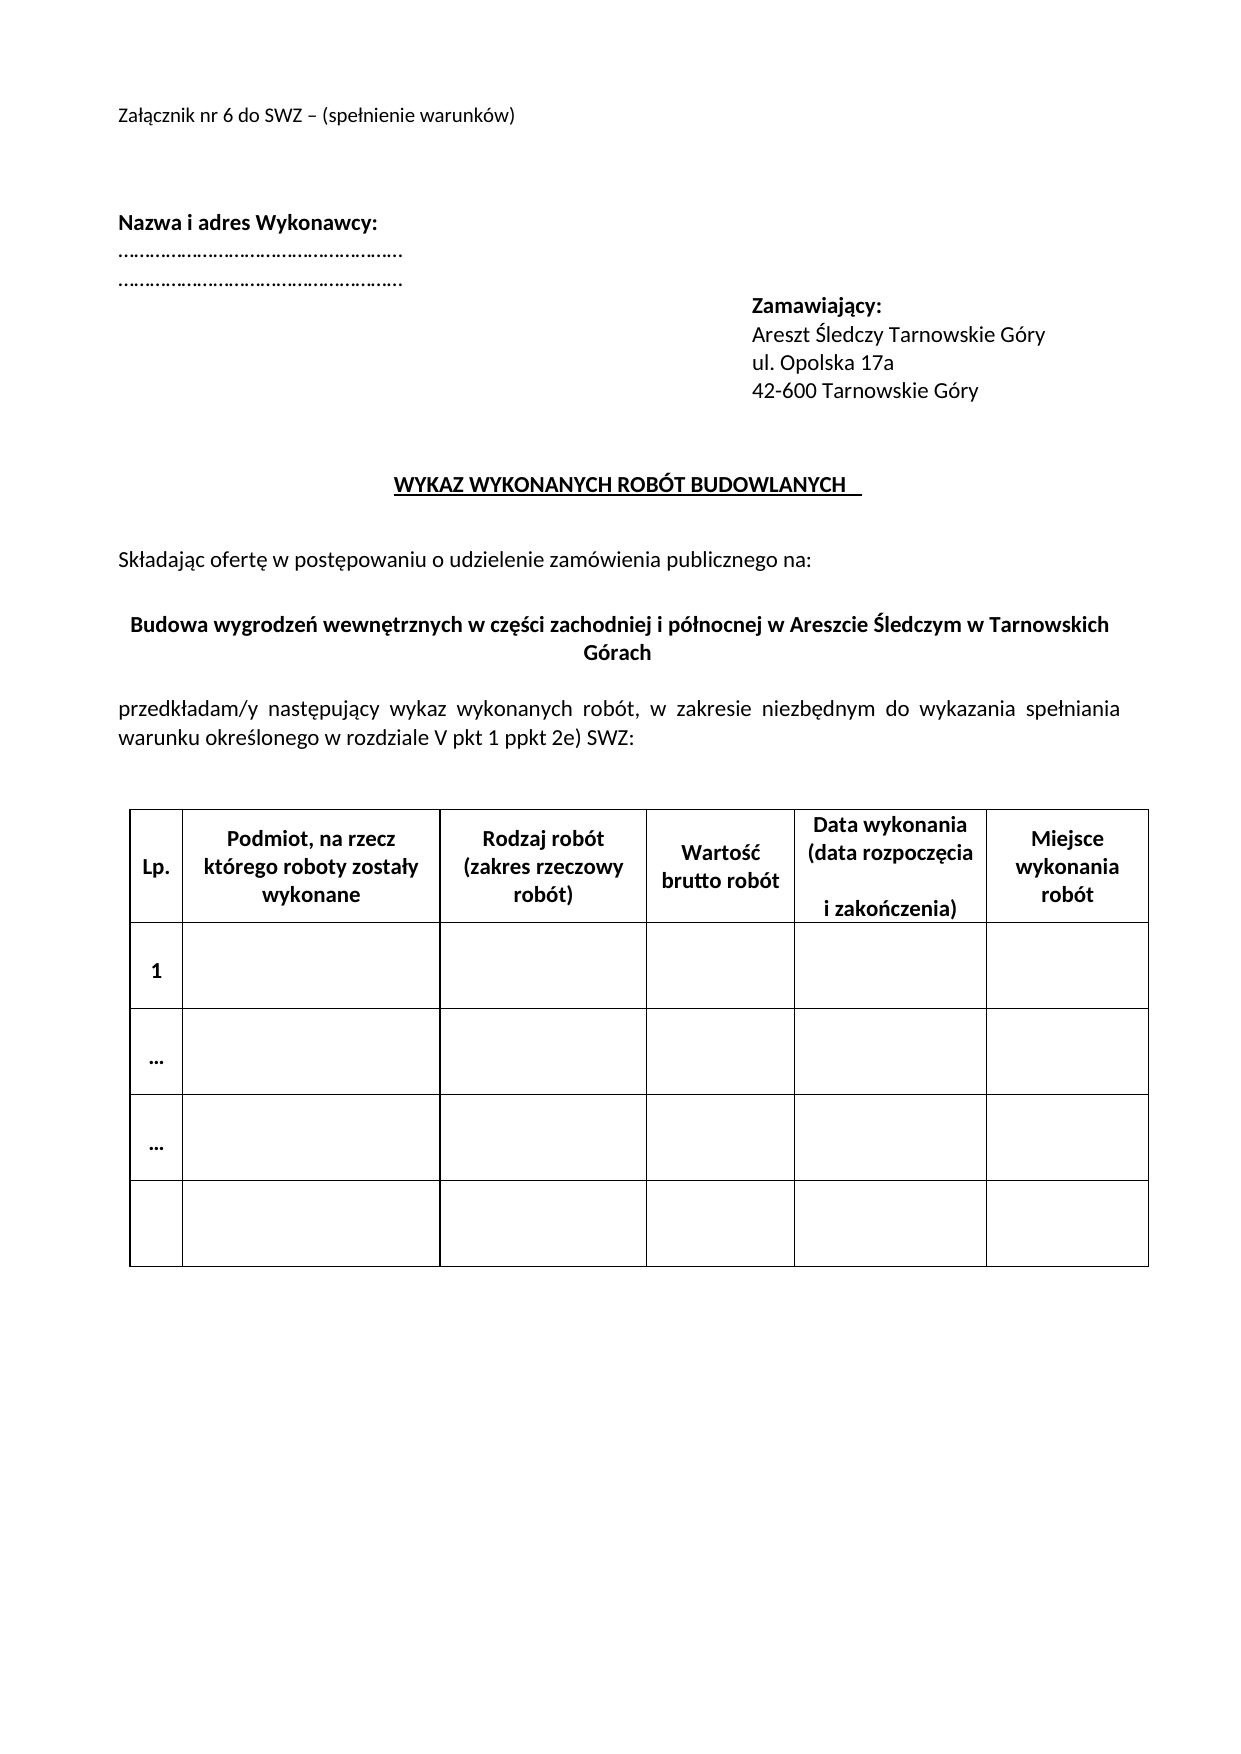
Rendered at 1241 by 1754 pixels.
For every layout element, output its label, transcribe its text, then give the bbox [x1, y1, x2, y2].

table_cell [987, 923, 1148, 1008]
table_cell 1 [131, 923, 182, 1008]
text ……………………………………………… [118, 264, 502, 292]
table_cell [183, 923, 439, 1008]
table_cell [795, 1095, 986, 1180]
text 42-600 Tarnowskie Góry [678, 376, 1122, 404]
table_cell [647, 923, 794, 1008]
text ul. Opolska 17a [678, 348, 1122, 376]
text Nazwa i adres Wykonawcy: [118, 208, 1122, 236]
table_cell [647, 1095, 794, 1180]
table_cell [441, 923, 646, 1008]
table_cell [183, 1095, 439, 1180]
table_cell [987, 1095, 1148, 1180]
table_header Data wykonania (data rozpoczęcia i zakończenia) [795, 810, 986, 922]
table_cell [795, 923, 986, 1008]
table_header Lp. [131, 810, 182, 922]
text Zamawiający: [678, 292, 1122, 320]
table_cell [987, 1009, 1148, 1094]
table_cell [131, 1181, 182, 1266]
text Areszt Śledczy Tarnowskie Góry [708, 320, 1122, 348]
table_header Rodzaj robót (zakres rzeczowy robót) [441, 810, 646, 922]
text przedkładam/y następujący wykaz wykonanych robót, w zakresie niezbędnym do wykazania spełniania warunku określonego w rozdziale V pkt 1 ppkt 2e) SWZ: [118, 694, 1122, 751]
table_cell [441, 1095, 646, 1180]
table_cell [183, 1009, 439, 1094]
table_header Podmiot, na rzecz którego roboty zostały wykonane [183, 810, 439, 922]
table_cell [987, 1181, 1148, 1266]
text Budowa wygrodzeń wewnętrznych w części zachodniej i północnej w Areszcie Śledczym w Tarnowskich Górach [118, 611, 1122, 667]
text ……………………………………………… [118, 236, 502, 264]
table_cell [795, 1009, 986, 1094]
text Załącznik nr 6 do SWZ – (spełnienie warunków) [118, 102, 1122, 128]
table_cell [441, 1009, 646, 1094]
table_cell [441, 1181, 646, 1266]
table_cell [183, 1181, 439, 1266]
table_header Wartość brutto robót [647, 810, 794, 922]
text Składając ofertę w postępowaniu o udzielenie zamówienia publicznego na: [118, 536, 1122, 573]
table_header Miejsce wykonania robót [987, 810, 1148, 922]
table_cell [647, 1009, 794, 1094]
table_cell … [131, 1009, 182, 1094]
subtitle WYKAZ WYKONANYCH ROBÓT BUDOWLANYCH [118, 470, 1122, 498]
table_cell … [131, 1095, 182, 1180]
table_cell [795, 1181, 986, 1266]
table_cell [647, 1181, 794, 1266]
